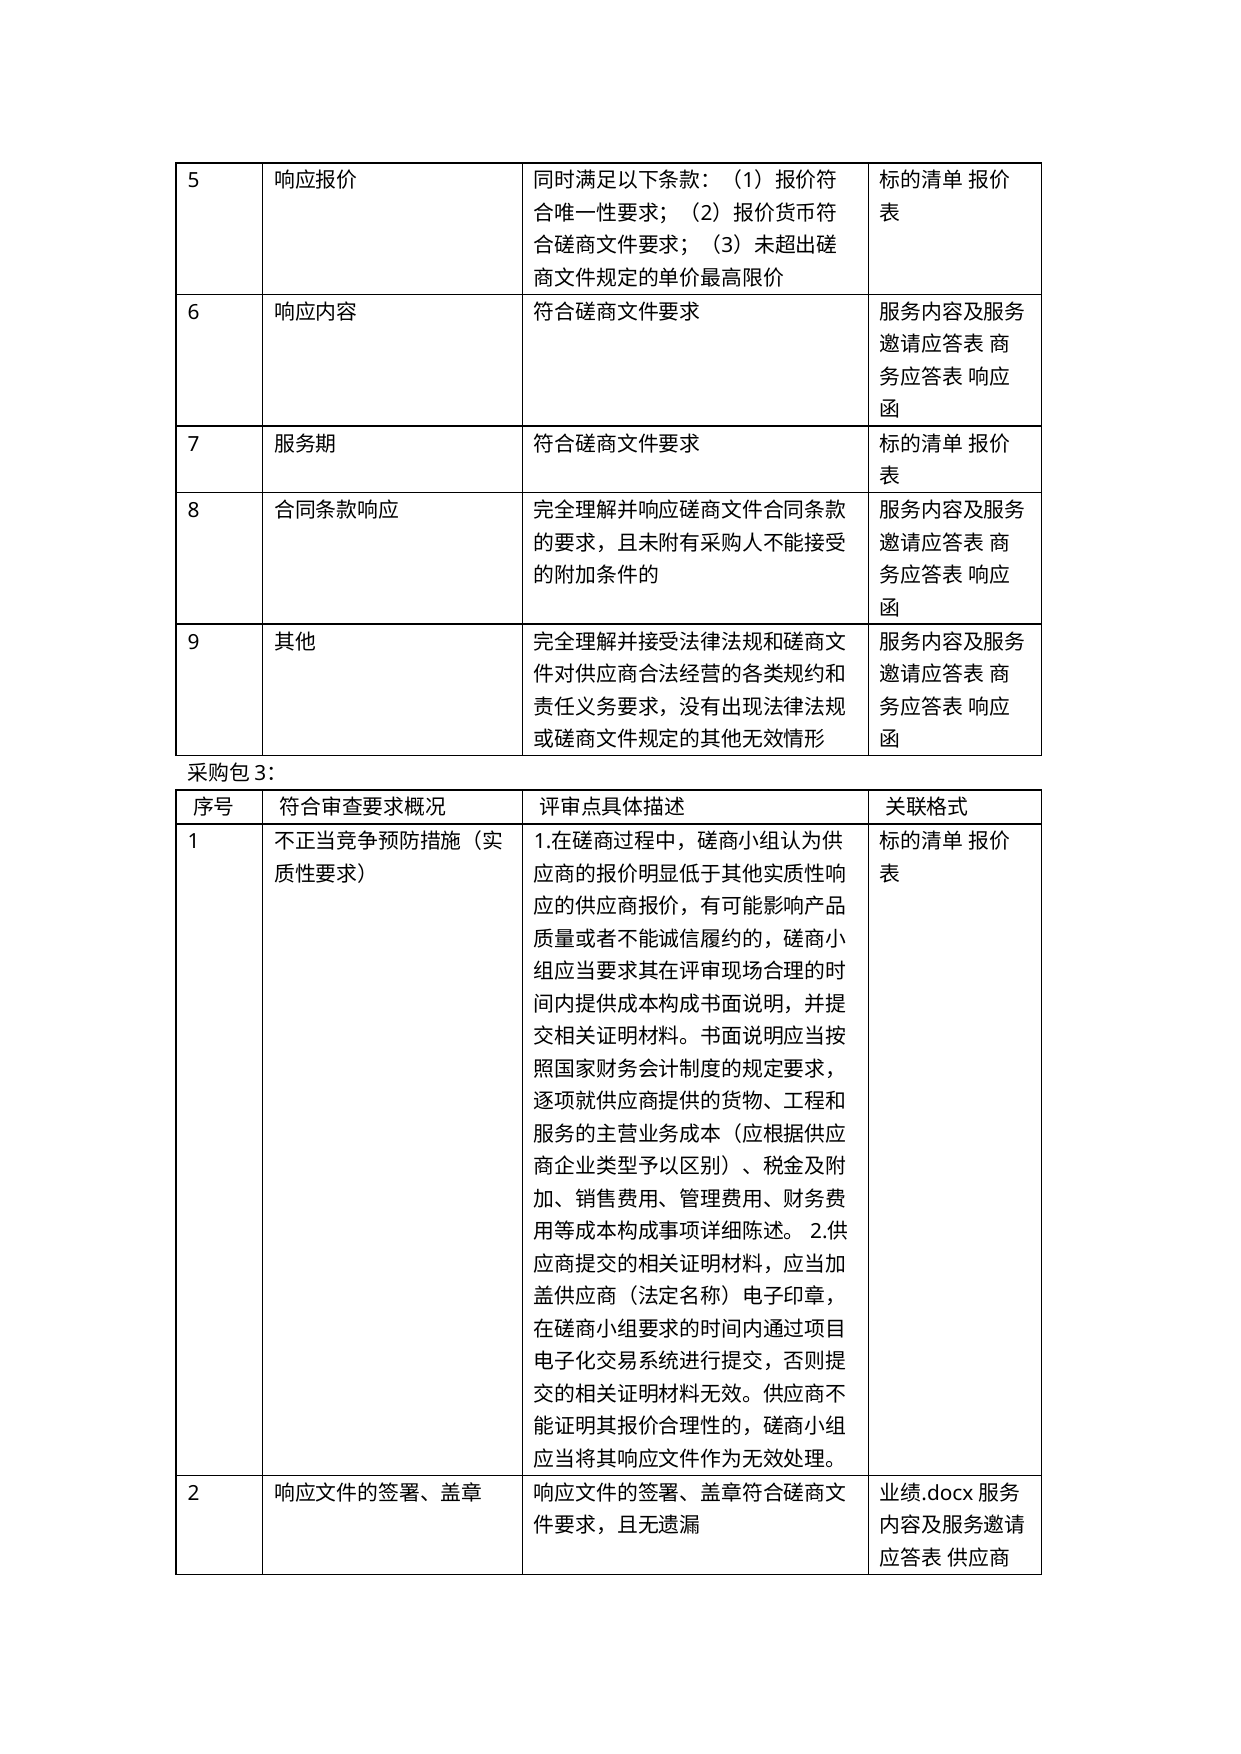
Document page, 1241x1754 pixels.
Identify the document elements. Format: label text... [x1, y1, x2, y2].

table_cell 1.在磋商过程中，磋商小组认为供应商的报价明显低于其他实质性响应的供应商报价，有可能影响产品质量或者不能诚信履约的，磋商小组应当要求其在评审现场合理的时间内提供成本构成书面说明，并提交相关证明材料。书面说明应当按照国家财务会计制度的规定要求，逐项就供应商提供的货物、工程和服务的主营业务成本（应根据供应商企业类型予以区别）、税金及附加、销售费用、管理费用、财务费用等成本构成事项详细陈述。 2.供应商提交的相关证明材料，应当加盖供应商（法定名称）电子印章，在磋商小组要求的时间内通过项目电子化交易系统进行提交，否则提交的相关证明材料无效。供应商不能证明其报价合理性的，磋商小组应当将其响应文件作为无效处理。 [523, 825, 868, 1474]
table_cell 服务内容及服务邀请应答表 商务应答表 响应函 [869, 493, 1041, 623]
table_cell 5 [177, 164, 262, 293]
table_cell 同时满足以下条款：（1）报价符合唯一性要求；（2）报价货币符合磋商文件要求；（3）未超出磋商文件规定的单价最高限价 [523, 164, 868, 293]
table_cell 6 [177, 295, 262, 425]
text 采购包3： [187, 756, 1053, 789]
table_cell 完全理解并接受法律法规和磋商文件对供应商合法经营的各类规约和责任义务要求，没有出现法律法规或磋商文件规定的其他无效情形 [523, 625, 868, 755]
table_cell 9 [177, 625, 262, 755]
table_cell 合同条款响应 [263, 493, 522, 623]
table_cell 2 [177, 1476, 262, 1573]
table_header 评审点具体描述 [523, 791, 868, 823]
table_header 关联格式 [869, 791, 1041, 823]
table_cell 服务内容及服务邀请应答表 商务应答表 响应函 [869, 625, 1041, 755]
table_cell 服务内容及服务邀请应答表 商务应答表 响应函 [869, 295, 1041, 425]
table_cell 响应内容 [263, 295, 522, 425]
table_header 符合审查要求概况 [263, 791, 522, 823]
table_cell 8 [177, 493, 262, 623]
table_cell 标的清单 报价表 [869, 825, 1041, 1474]
table_cell 其他 [263, 625, 522, 755]
table_cell 响应报价 [263, 164, 522, 293]
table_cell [523, 1476, 868, 1573]
table_cell 标的清单 报价表 [869, 164, 1041, 293]
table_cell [869, 1476, 1041, 1573]
table_header 序号 [177, 791, 262, 823]
table_cell 符合磋商文件要求 [523, 427, 868, 492]
table_cell 7 [177, 427, 262, 492]
table_cell 符合磋商文件要求 [523, 295, 868, 425]
table_cell 服务期 [263, 427, 522, 492]
table_cell 完全理解并响应磋商文件合同条款的要求，且未附有采购人不能接受的附加条件的 [523, 493, 868, 623]
table_cell 响应文件的签署、盖章 [263, 1476, 522, 1573]
table_cell 1 [177, 825, 262, 1474]
table_cell 标的清单 报价表 [869, 427, 1041, 492]
table_cell 不正当竞争预防措施（实质性要求） [263, 825, 522, 1474]
